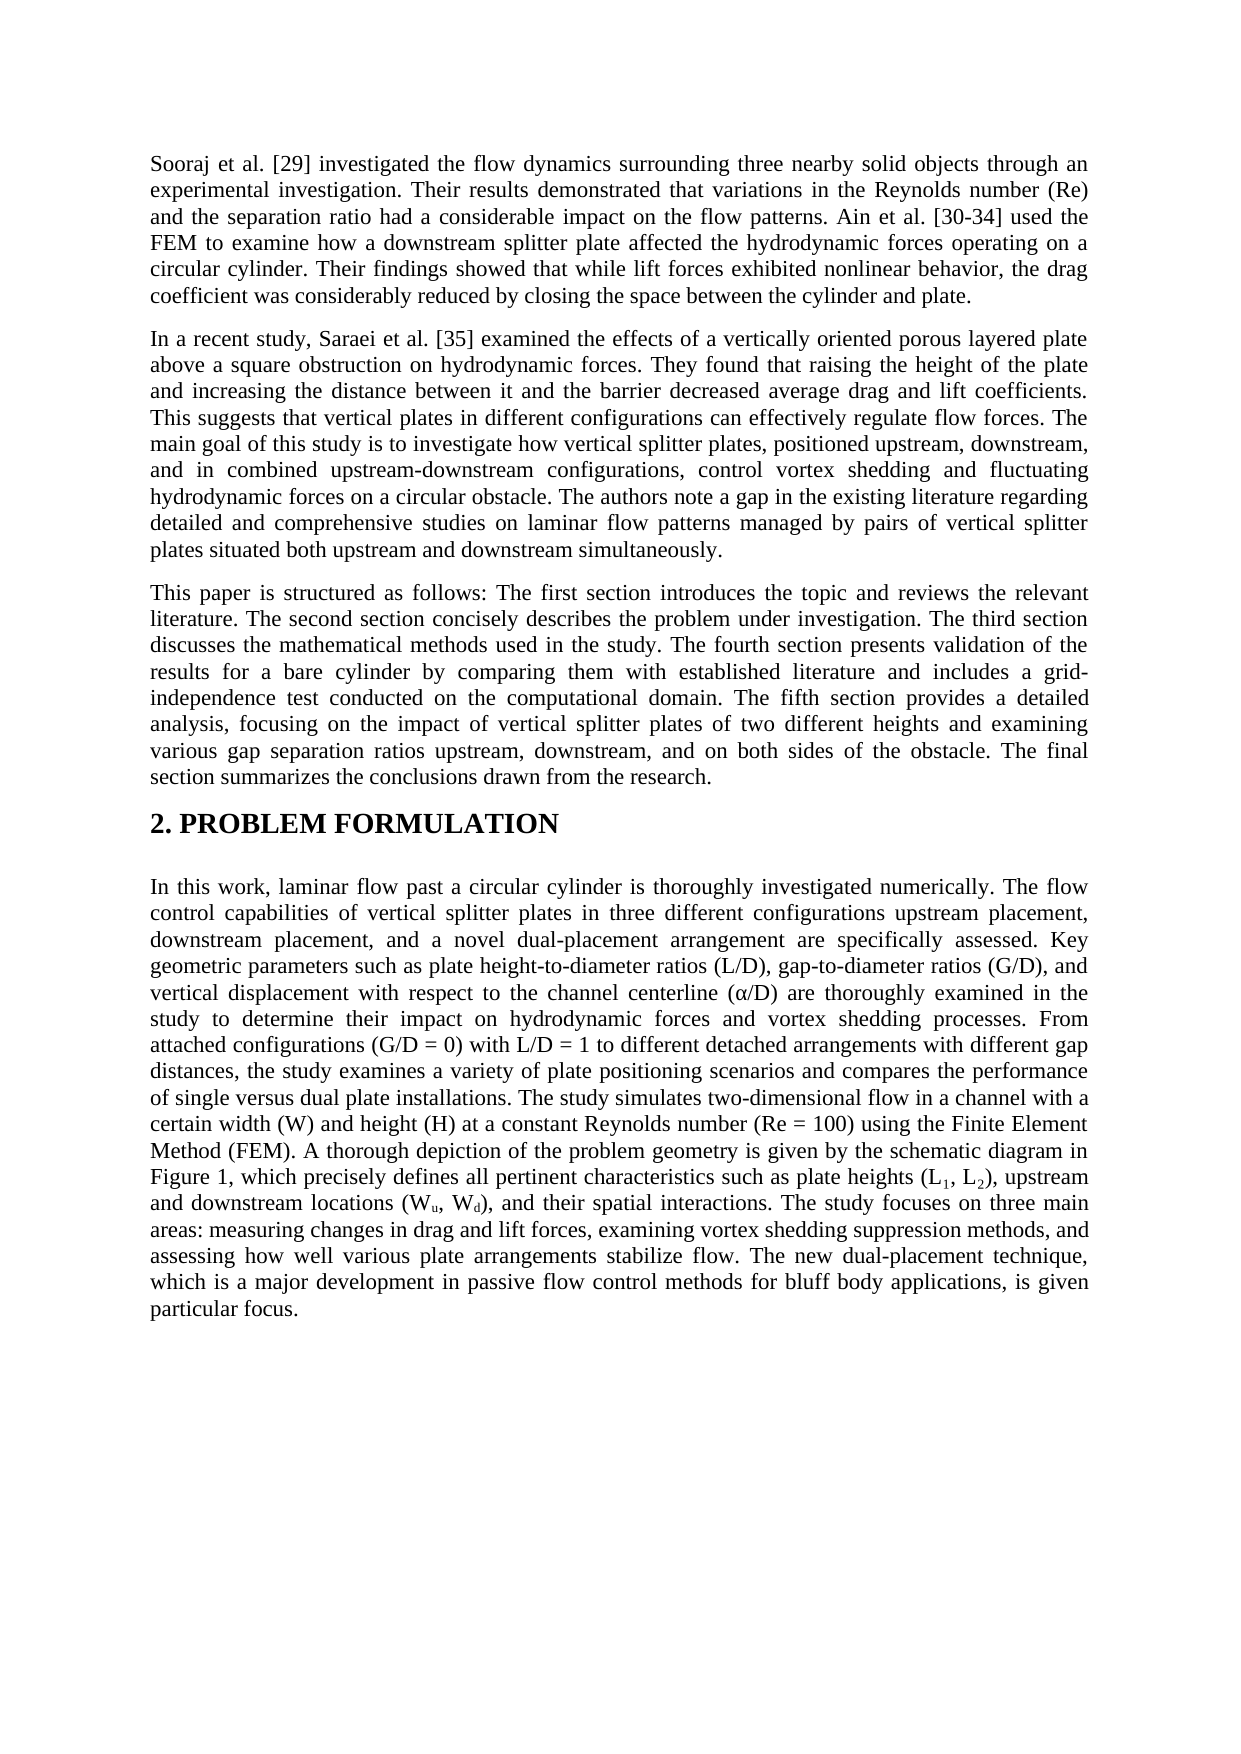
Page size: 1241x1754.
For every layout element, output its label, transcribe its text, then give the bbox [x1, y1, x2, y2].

text In this work, laminar flow past a circular cylinder is thoroughly investigated numerically. The flow control capabilities of vertical splitter plates in three different configurations upstream placement, downstream placement, and a novel dual-placement arrangement are specifically assessed. Key geometric parameters such as plate height-to-diameter ratios (L/D), gap-to-diameter ratios (G/D), and vertical displacement with respect to the channel centerline (α/D) are thoroughly examined in the study to determine their impact on hydrodynamic forces and vortex shedding processes. From attached configurations (G/D = 0) with L/D = 1 to different detached arrangements with different gap distances, the study examines a variety of plate positioning scenarios and compares the performance of single versus dual plate installations. The study simulates two-dimensional flow in a channel with a certain width (W) and height (H) at a constant Reynolds number (Re = 100) using the Finite Element Method (FEM). A thorough depiction of the problem geometry is given by the schematic diagram in Figure 1, which precisely defines all pertinent characteristics such as plate heights (L₁, L₂), upstream and downstream locations (Wu, Wd), and their spatial interactions. The study focuses on three main areas: measuring changes in drag and lift forces, examining vortex shedding suppression methods, and assessing how well various plate arrangements stabilize flow. The new dual-placement technique, which is a major development in passive flow control methods for bluff body applications, is given particular focus. [150, 873, 1090, 1321]
text This paper is structured as follows: The first section introduces the topic and reviews the relevant literature. The second section concisely describes the problem under investigation. The third section discusses the mathematical methods used in the study. The fourth section presents validation of the results for a bare cylinder by comparing them with established literature and includes a grid-independence test conducted on the computational domain. The fifth section provides a detailed analysis, focusing on the impact of vertical splitter plates of two different heights and examining various gap separation ratios upstream, downstream, and on both sides of the obstacle. The final section summarizes the conclusions drawn from the research. [150, 579, 1090, 789]
text Sooraj et al. [29] investigated the flow dynamics surrounding three nearby solid objects through an experimental investigation. Their results demonstrated that variations in the Reynolds number (Re) and the separation ratio had a considerable impact on the flow patterns. Ain et al. [30-34] used the FEM to examine how a downstream splitter plate affected the hydrodynamic forces operating on a circular cylinder. Their findings showed that while lift forces exhibited nonlinear behavior, the drag coefficient was considerably reduced by closing the space between the cylinder and plate. [150, 150, 1090, 308]
text In a recent study, Saraei et al. [35] examined the effects of a vertically oriented porous layered plate above a square obstruction on hydrodynamic forces. They found that raising the height of the plate and increasing the distance between it and the barrier decreased average drag and lift coefficients. This suggests that vertical plates in different configurations can effectively regulate flow forces. The main goal of this study is to investigate how vertical splitter plates, positioned upstream, downstream, and in combined upstream-downstream configurations, control vortex shedding and fluctuating hydrodynamic forces on a circular obstacle. The authors note a gap in the existing literature regarding detailed and comprehensive studies on laminar flow patterns managed by pairs of vertical splitter plates situated both upstream and downstream simultaneously. [150, 325, 1090, 562]
text 2. PROBLEM FORMULATION [150, 806, 1090, 840]
